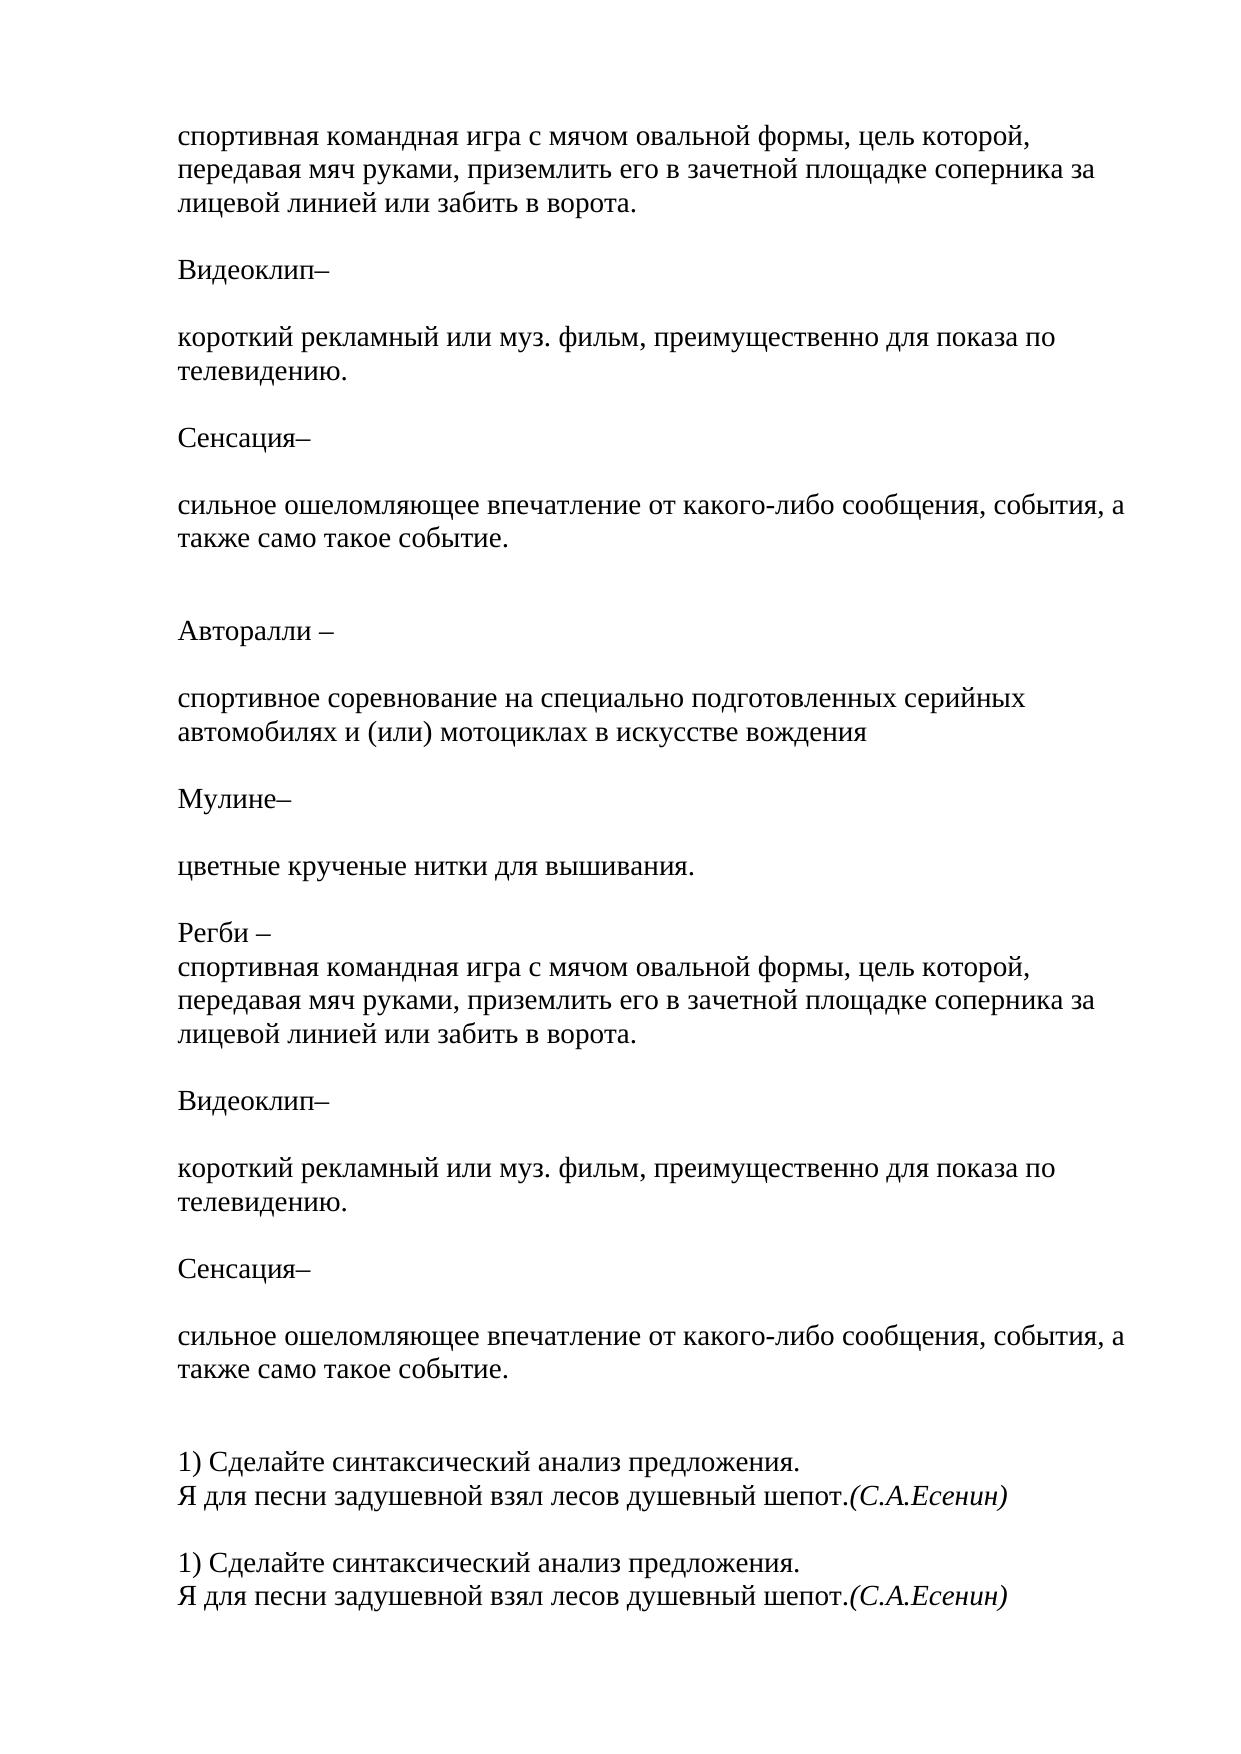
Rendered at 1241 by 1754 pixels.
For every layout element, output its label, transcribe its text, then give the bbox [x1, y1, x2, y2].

text Авторалли – [177, 613, 1152, 647]
text 1) Сделайте синтаксический анализ предложения. [177, 1545, 1152, 1578]
text Я для песни задушевной взял лесов душевный шепот.(С.А.Есенин) [177, 1478, 1152, 1511]
text Видеоклип– [177, 252, 1152, 286]
text сильное ошеломляющее впечатление от какого-либо сообщения, события, а также само такое событие. [177, 1318, 1152, 1385]
text Регби – [177, 915, 1152, 949]
text Сенсация– [177, 1217, 1152, 1284]
text цветные крученые нитки для вышивания. [177, 848, 1152, 882]
text Сенсация– [177, 386, 1152, 453]
text Я для песни задушевной взял лесов душевный шепот.(С.А.Есенин) [177, 1578, 1152, 1612]
text короткий рекламный или муз. фильм, преимущественно для показа по телевидению. [177, 1150, 1152, 1217]
text спортивная командная игра с мячом овальной формы, цель которой, передавая мяч руками, приземлить его в зачетной площадке соперника за лицевой линией или забить в ворота. [177, 949, 1152, 1049]
text 1) Сделайте синтаксический анализ предложения. [177, 1444, 1152, 1478]
text сильное ошеломляющее впечатление от какого-либо сообщения, события, а также само такое событие. [177, 487, 1152, 554]
text спортивная командная игра с мячом овальной формы, цель которой, передавая мяч руками, приземлить его в зачетной площадке соперника за лицевой линией или забить в ворота. [177, 118, 1152, 219]
text Видеоклип– [177, 1083, 1152, 1117]
text спортивное соревнование на специально подготовленных серийных автомобилях и (или) мотоциклах в искусстве вождения [177, 681, 1152, 748]
text короткий рекламный или муз. фильм, преимущественно для показа по телевидению. [177, 319, 1152, 386]
text Мулине– [177, 781, 1152, 815]
